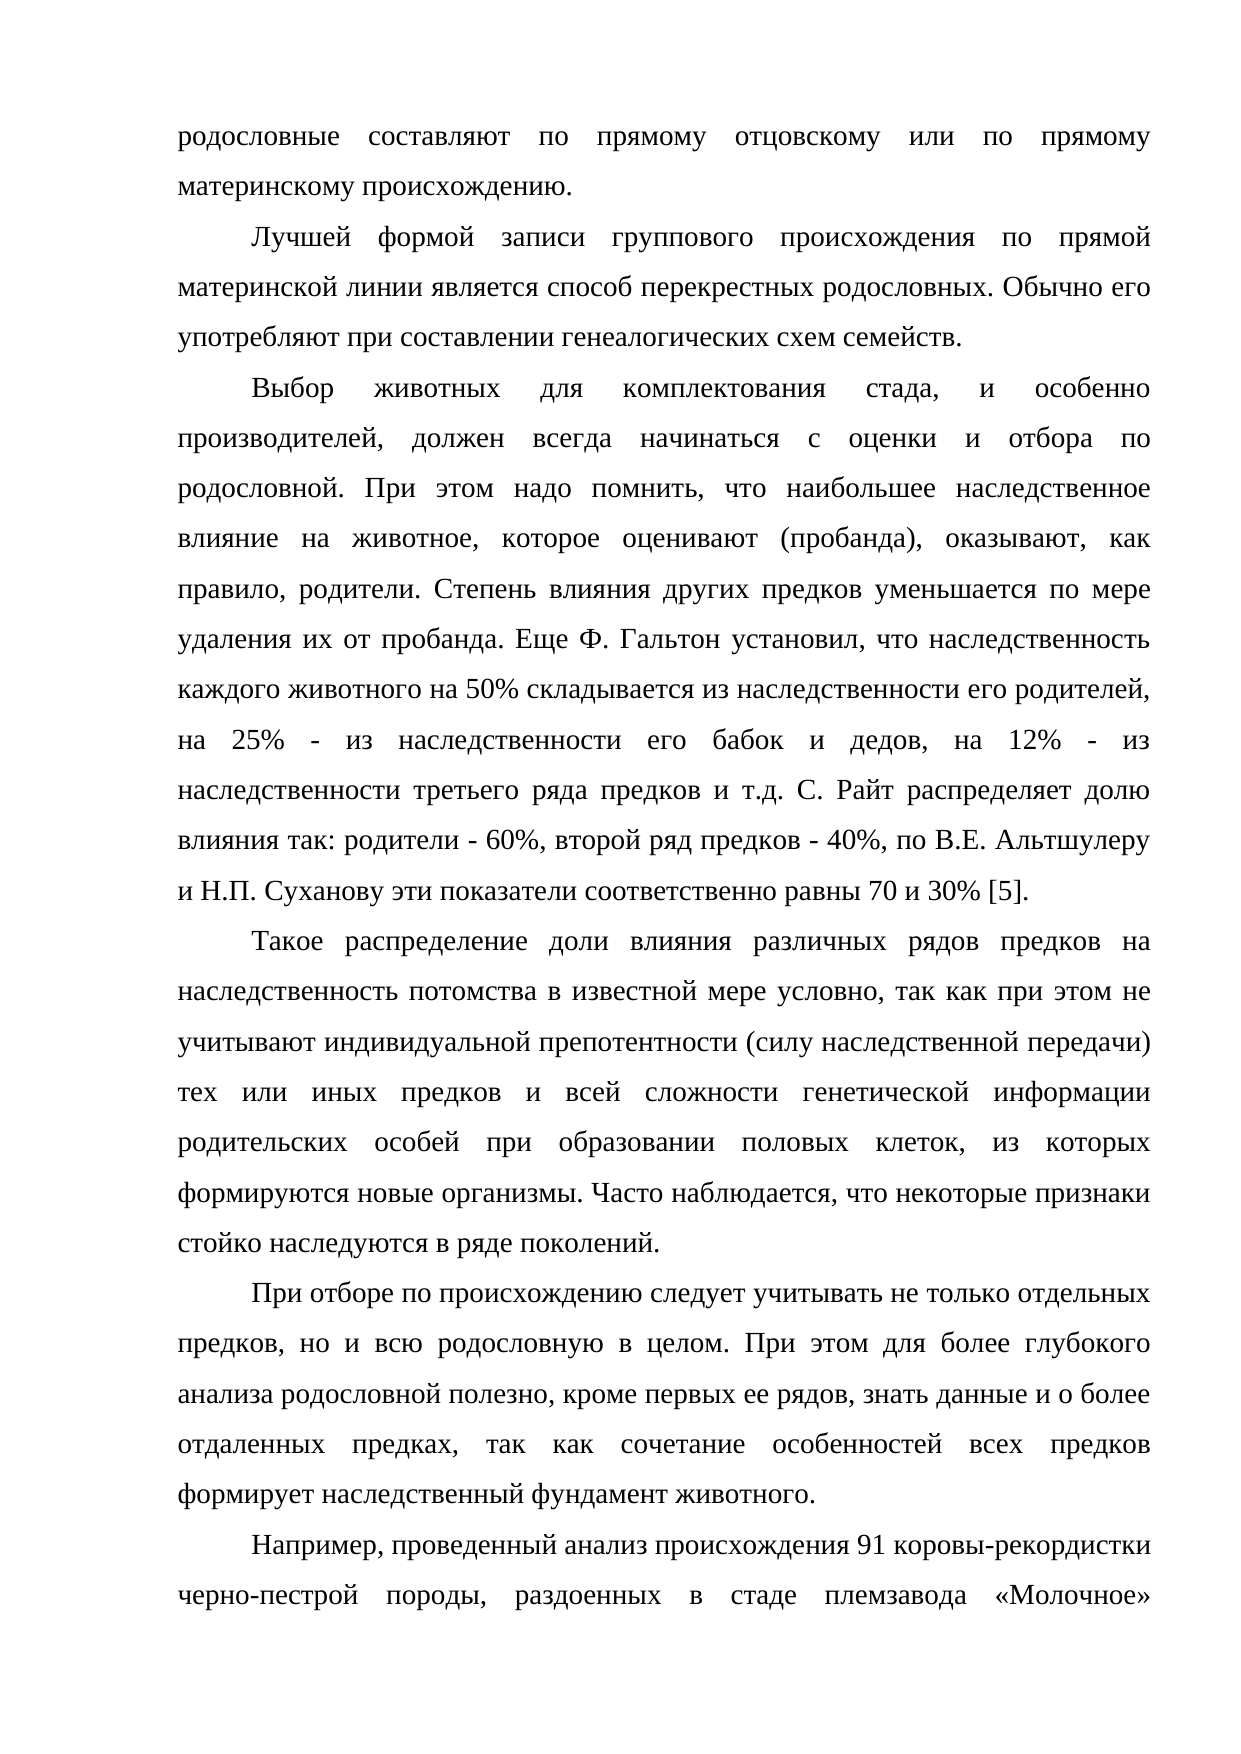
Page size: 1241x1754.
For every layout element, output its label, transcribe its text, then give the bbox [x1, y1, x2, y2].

text При отборе по происхождению следует учитывать не только отдельных предков, но и всю родословную в целом. При этом для более глубокого анализа родословной полезно, кроме первых ее рядов, знать данные и о более отдаленных предках, так как сочетание особенностей всех предков формирует наследственный фундамент животного. [177, 1275, 1152, 1510]
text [177, 1527, 1152, 1611]
text Такое распределение доли влияния различных рядов предков на наследственность потомства в известной мере условно, так как при этом не учитывают индивидуальной препотентности (силу наследственной передачи) тех или иных предков и всей сложности генетической информации родительских особей при образовании половых клеток, из которых формируются новые организмы. Часто наблюдается, что некоторые признаки стойко наследуются в ряде поколений. [177, 923, 1152, 1258]
text Выбор животных для комплектования стада, и особенно производителей, должен всегда начинаться с оценки и отбора по родословной. При этом надо помнить, что наибольшее наследственное влияние на животное, которое оценивают (пробанда), оказывают, как правило, родители. Степень влияния других предков уменьшается по мере удаления их от пробанда. Еще Ф. Гальтон установил, что наследственность каждого животного на 50% складывается из наследственности его родителей, на 25% - из наследственности его бабок и дедов, на 12% - из наследственности третьего ряда предков и т.д. С. Райт распределяет долю влияния так: родители - 60%, второй ряд предков - 40%, по В.Е. Альтшулеру и Н.П. Суханову эти показатели соответственно равны 70 и 30% [5]. [177, 370, 1152, 906]
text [177, 118, 1152, 202]
text Лучшей формой записи группового происхождения по прямой материнской линии является способ перекрестных родословных. Обычно его употребляют при составлении генеалогических схем семейств. [177, 219, 1152, 353]
